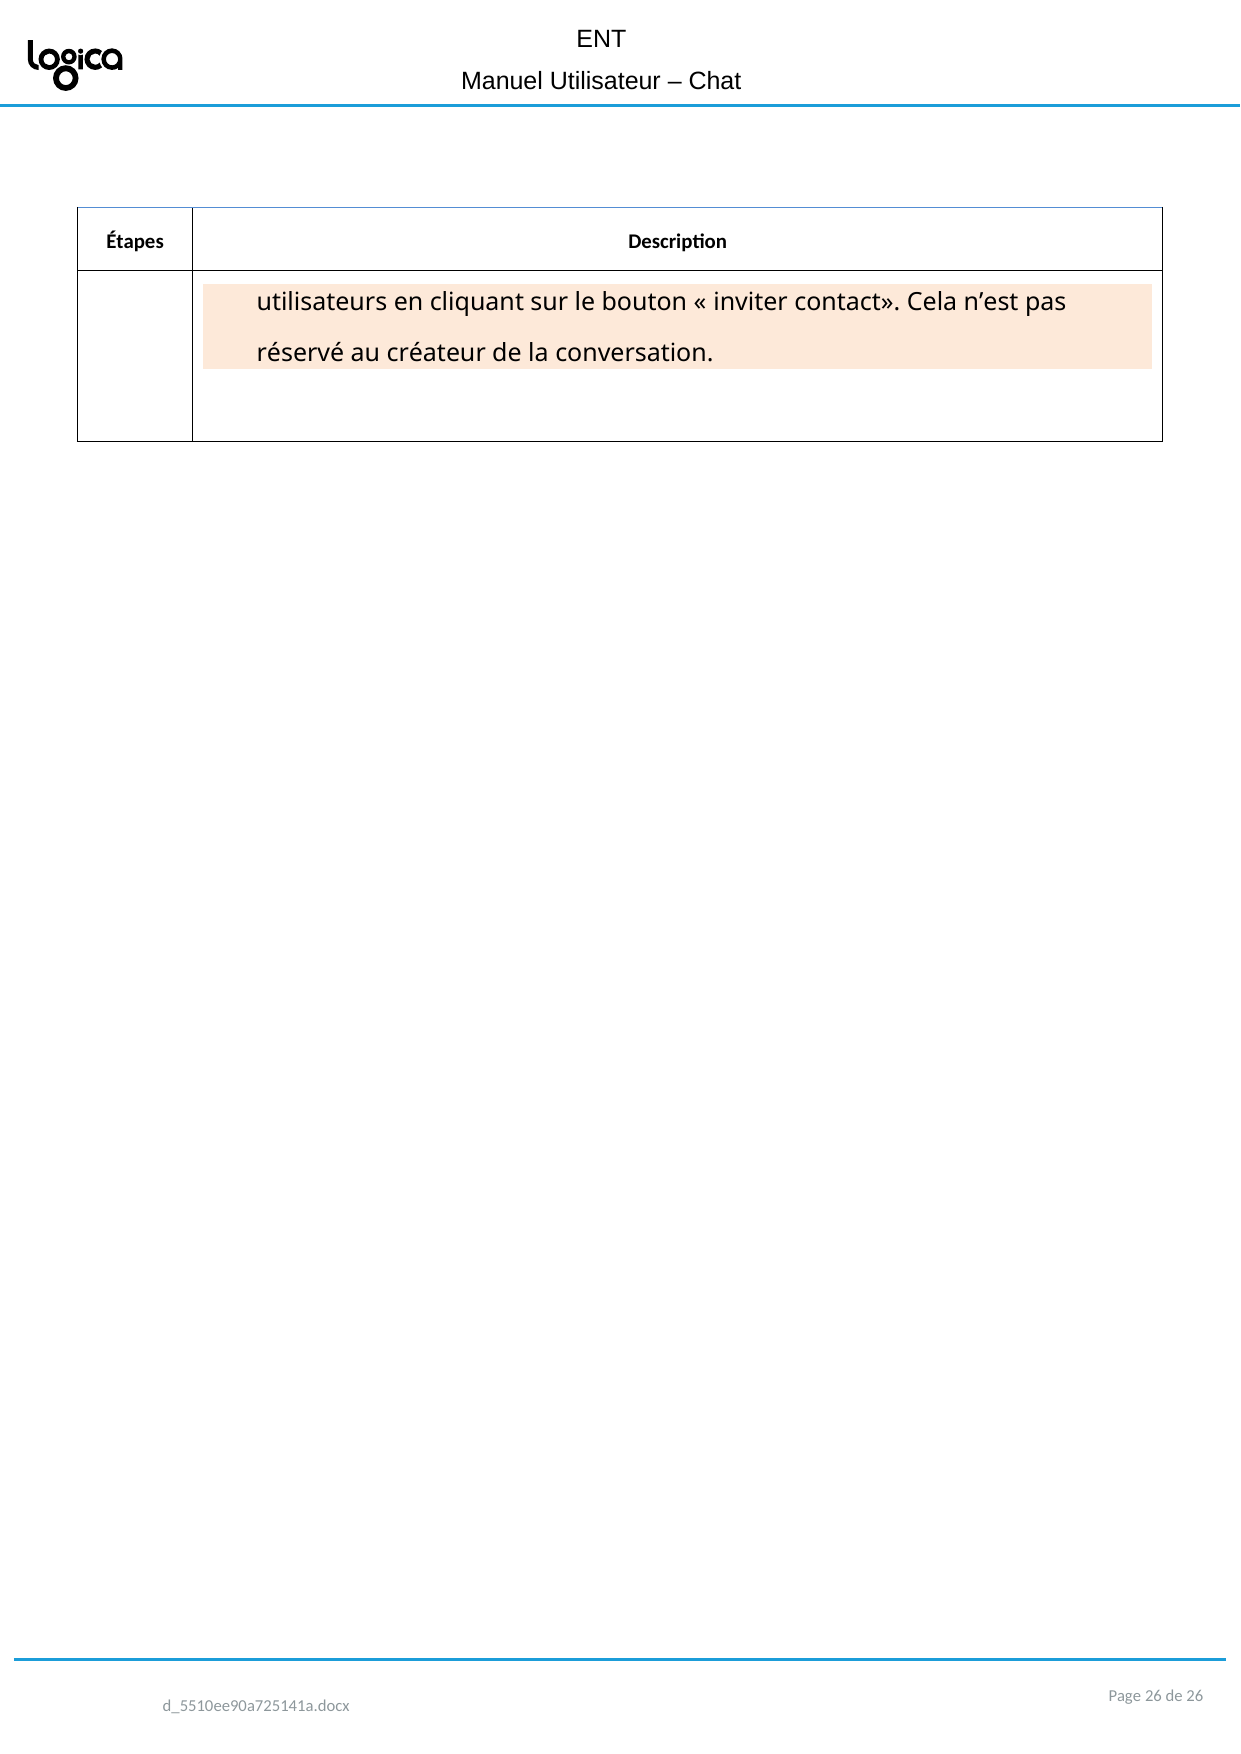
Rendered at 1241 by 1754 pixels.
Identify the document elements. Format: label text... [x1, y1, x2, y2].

table_header Étapes [78, 208, 192, 270]
table_cell [78, 271, 192, 441]
table_header Description [193, 208, 1162, 270]
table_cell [193, 271, 1162, 441]
